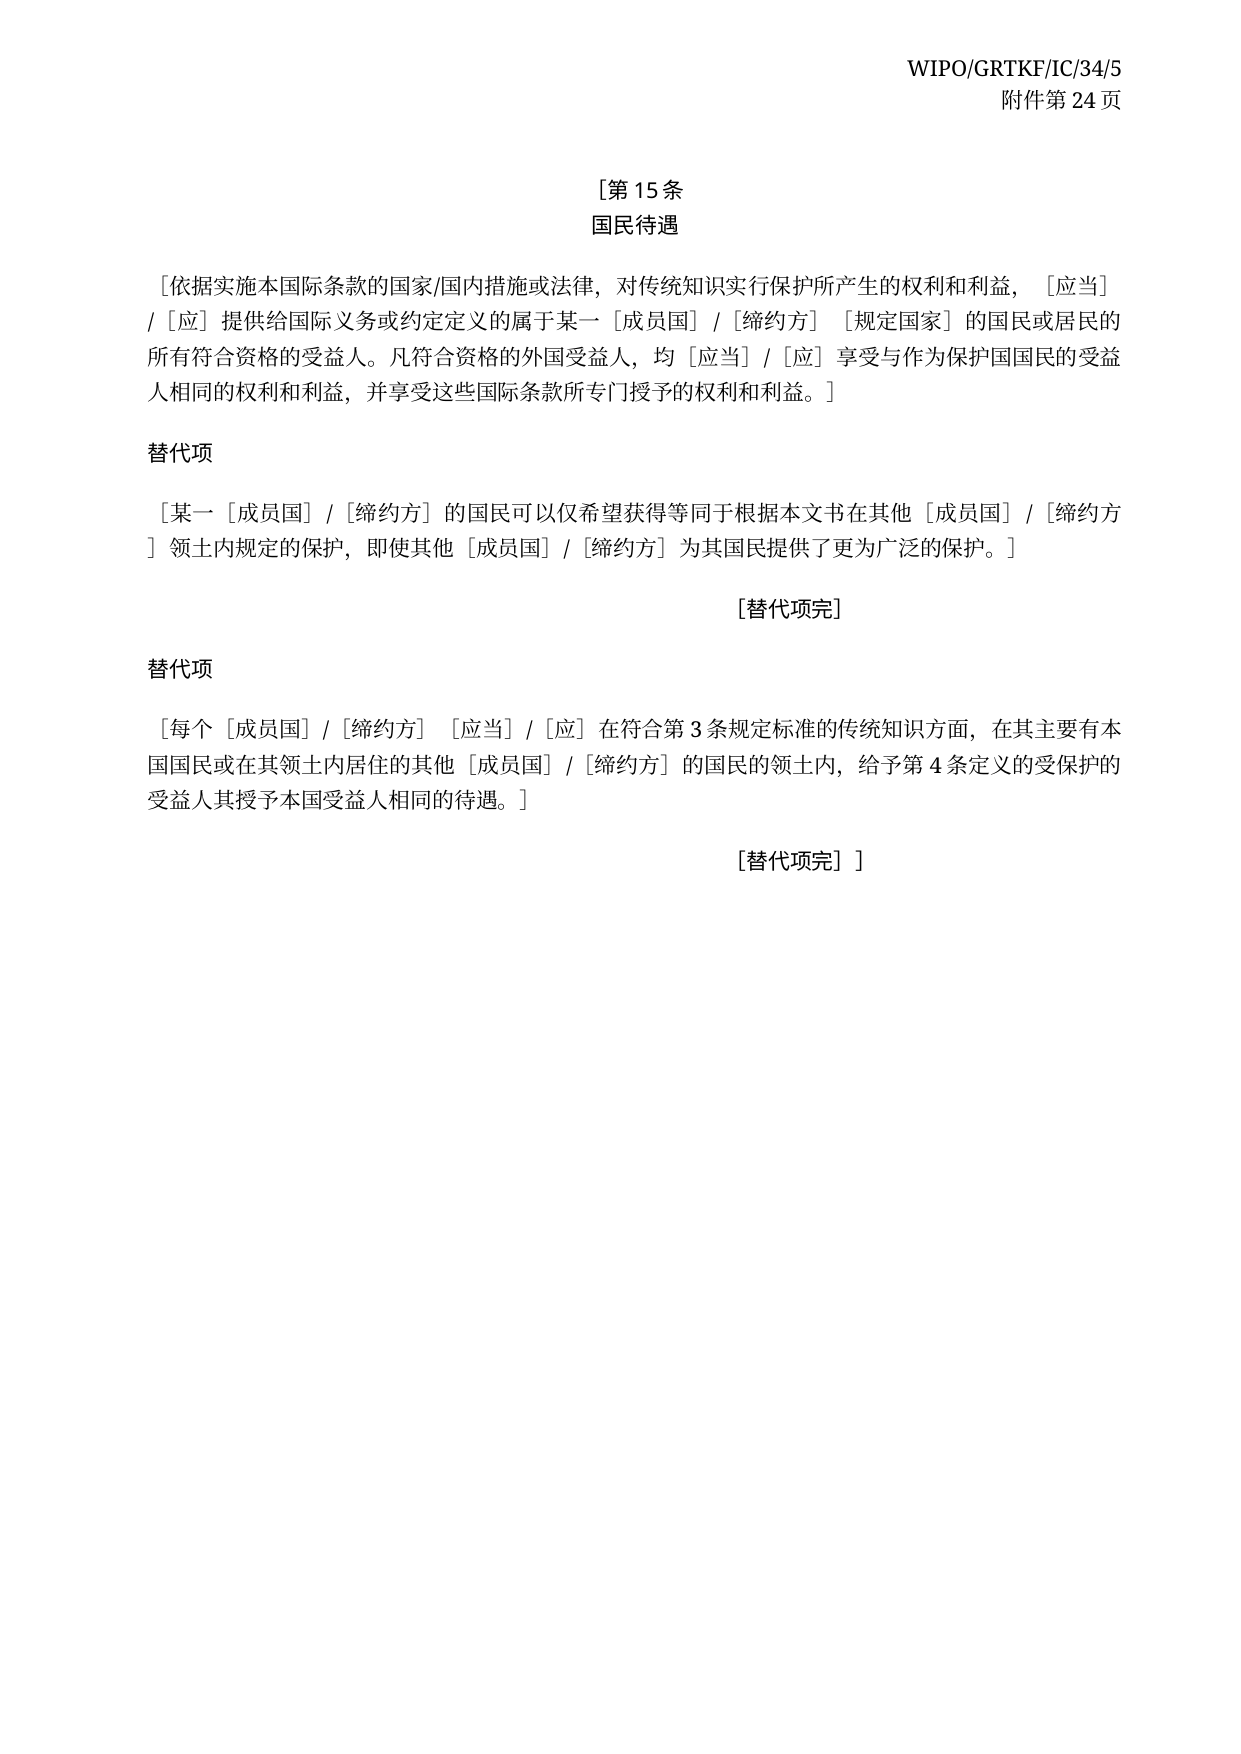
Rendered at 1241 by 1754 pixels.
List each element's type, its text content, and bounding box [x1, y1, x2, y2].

text ［替代项完］］ [724, 840, 1122, 876]
text ［第15条 国民待遇 [148, 169, 1122, 240]
text ［每个［成员国］/［缔约方］［应当］/［应］在符合第3条规定标准的传统知识方面，在其主要有本国国民或在其领土内居住的其他［成员国］/［缔约方］的国民的领土内，给予第4条定义的受保护的受益人其授予本国受益人相同的待遇。］ [148, 709, 1122, 815]
text 替代项 [148, 432, 1122, 467]
text ［某一［成员国］/［缔约方］的国民可以仅希望获得等同于根据本文书在其他［成员国］/［缔约方］领土内规定的保护，即使其他［成员国］/［缔约方］为其国民提供了更为广泛的保护。］ [148, 492, 1122, 563]
text 替代项 [148, 648, 1122, 684]
text ［依据实施本国际条款的国家/国内措施或法律，对传统知识实行保护所产生的权利和利益，［应当］/［应］提供给国际义务或约定定义的属于某一［成员国］/［缔约方］［规定国家］的国民或居民的所有符合资格的受益人。凡符合资格的外国受益人，均［应当］/［应］享受与作为保护国国民的受益人相同的权利和利益，并享受这些国际条款所专门授予的权利和利益。］ [148, 265, 1122, 407]
text ［替代项完］ [724, 588, 1122, 623]
